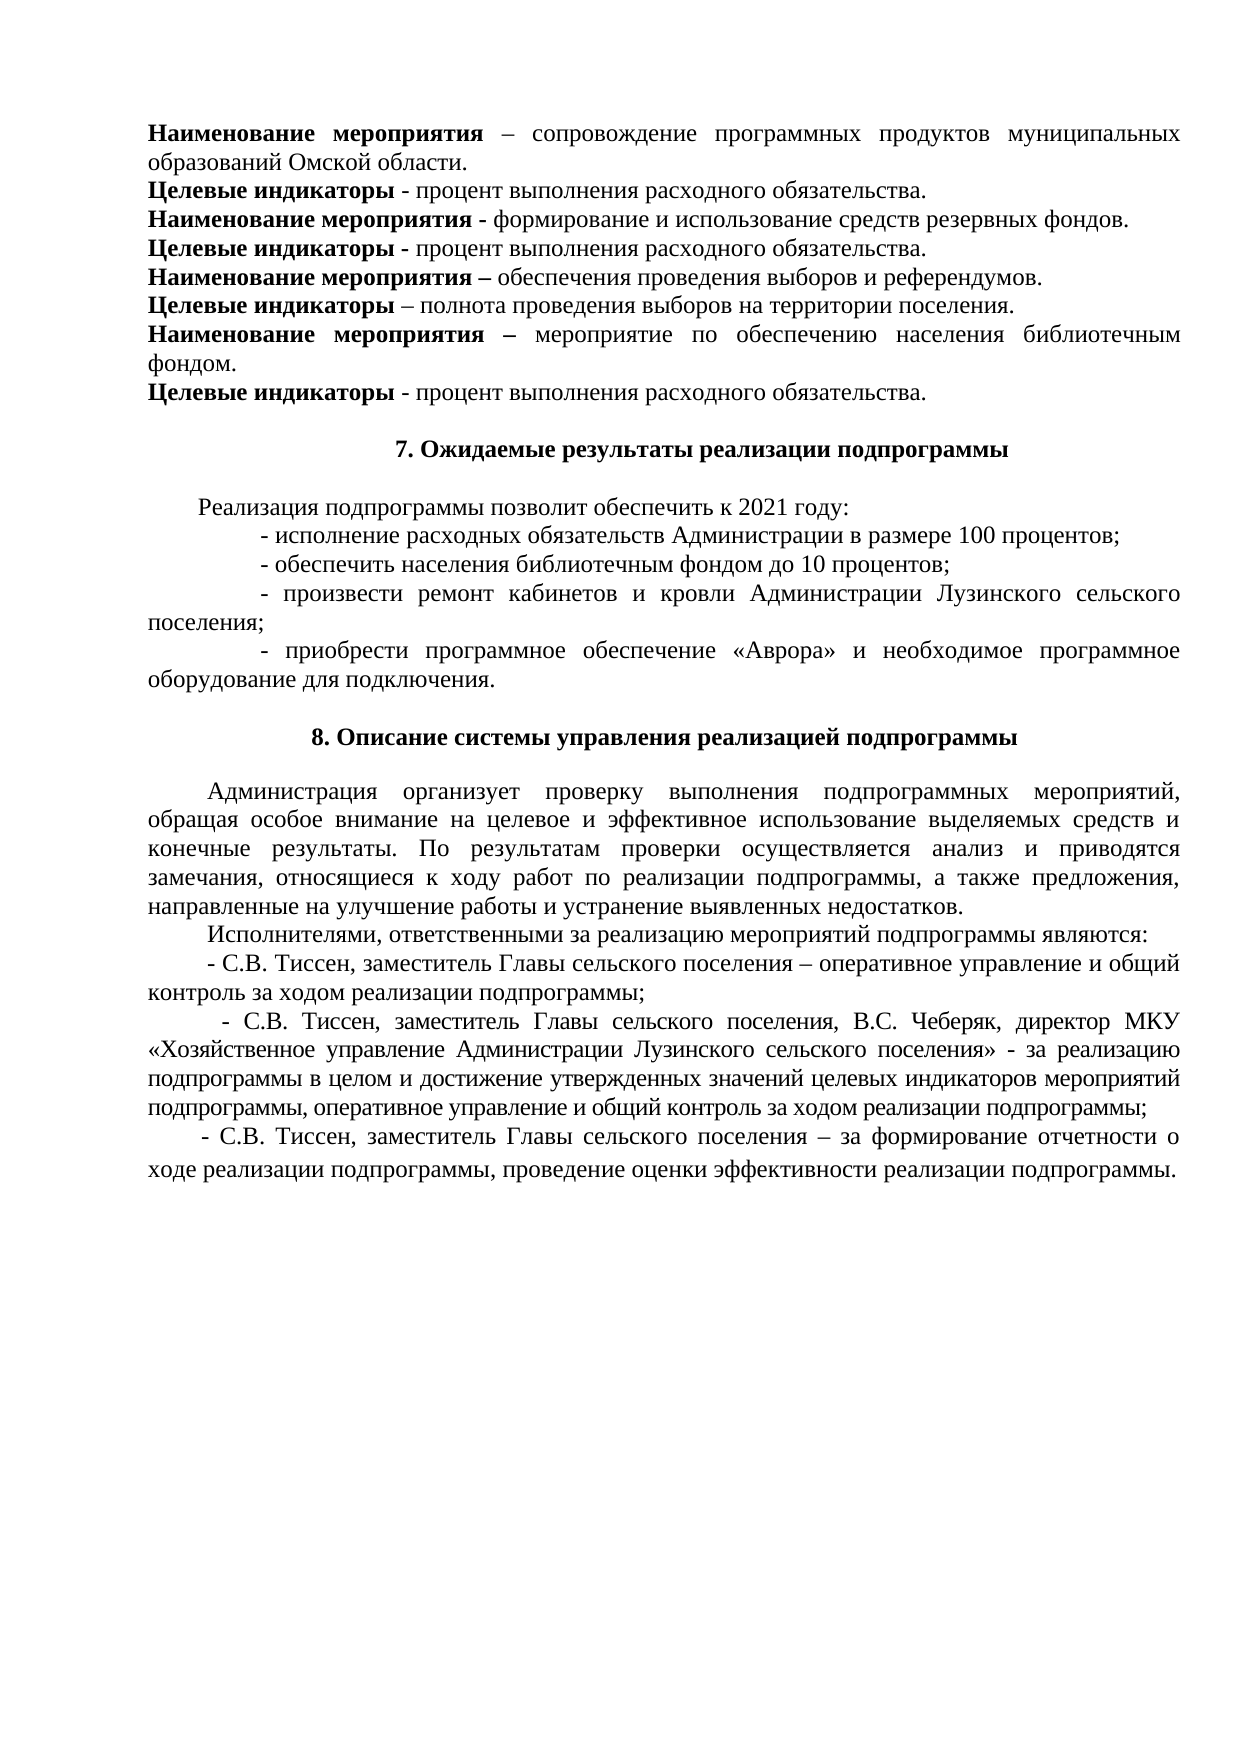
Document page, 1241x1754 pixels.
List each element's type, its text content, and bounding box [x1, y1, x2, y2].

text - приобрести программное обеспечение «Аврора» и необходимое программное оборудование для подключения. [148, 636, 1181, 693]
text - произвести ремонт кабинетов и кровли Администрации Лузинского сельского поселения; [148, 578, 1181, 636]
text Наименование мероприятия - формирование и использование средств резервных фондов. [148, 204, 1181, 233]
text Целевые индикаторы - процент выполнения расходного обязательства. [148, 377, 1181, 406]
text Наименование мероприятия – мероприятие по обеспечению населения библиотечным фондом. [148, 319, 1181, 377]
text - С.В. Тиссен, заместитель Главы сельского поселения – за формирование отчетности о ходе реализации подпрограммы, проведение оценки эффективности реализации подпрограммы. [148, 1121, 1181, 1182]
text 8. Описание системы управления реализацией подпрограммы [148, 722, 1181, 751]
text Наименование мероприятия – сопровождение программных продуктов муниципальных образований Омской области. [148, 118, 1181, 176]
text Реализация подпрограммы позволит обеспечить к 2021 году: [148, 492, 1181, 521]
text 7. Ожидаемые результаты реализации подпрограммы [148, 434, 1181, 463]
text - С.В. Тиссен, заместитель Главы сельского поселения – оперативное управление и общий контроль за ходом реализации подпрограммы; [148, 948, 1181, 1006]
text Целевые индикаторы - процент выполнения расходного обязательства. [148, 176, 1181, 204]
text Администрация организует проверку выполнения подпрограммных мероприятий, обращая особое внимание на целевое и эффективное использование выделяемых средств и конечные результаты. По результатам проверки осуществляется анализ и приводятся замечания, относящиеся к ходу работ по реализации подпрограммы, а также предложения, направленные на улучшение работы и устранение выявленных недостатков. [148, 776, 1181, 919]
text - исполнение расходных обязательств Администрации в размере 100 процентов; [148, 521, 1181, 549]
text - обеспечить населения библиотечным фондом до 10 процентов; [148, 549, 1181, 578]
text - С.В. Тиссен, заместитель Главы сельского поселения, В.С. Чеберяк, директор МКУ «Хозяйственное управление Администрации Лузинского сельского поселения» - за реализацию подпрограммы в целом и достижение утвержденных значений целевых индикаторов мероприятий подпрограммы, оперативное управление и общий контроль за ходом реализации подпрограммы; [148, 1006, 1181, 1121]
text Исполнителями, ответственными за реализацию мероприятий подпрограммы являются: [148, 919, 1181, 948]
text Целевые индикаторы - процент выполнения расходного обязательства. [148, 233, 1181, 262]
text Целевые индикаторы – полнота проведения выборов на территории поселения. [148, 291, 1181, 319]
text Наименование мероприятия – обеспечения проведения выборов и референдумов. [148, 262, 1181, 291]
